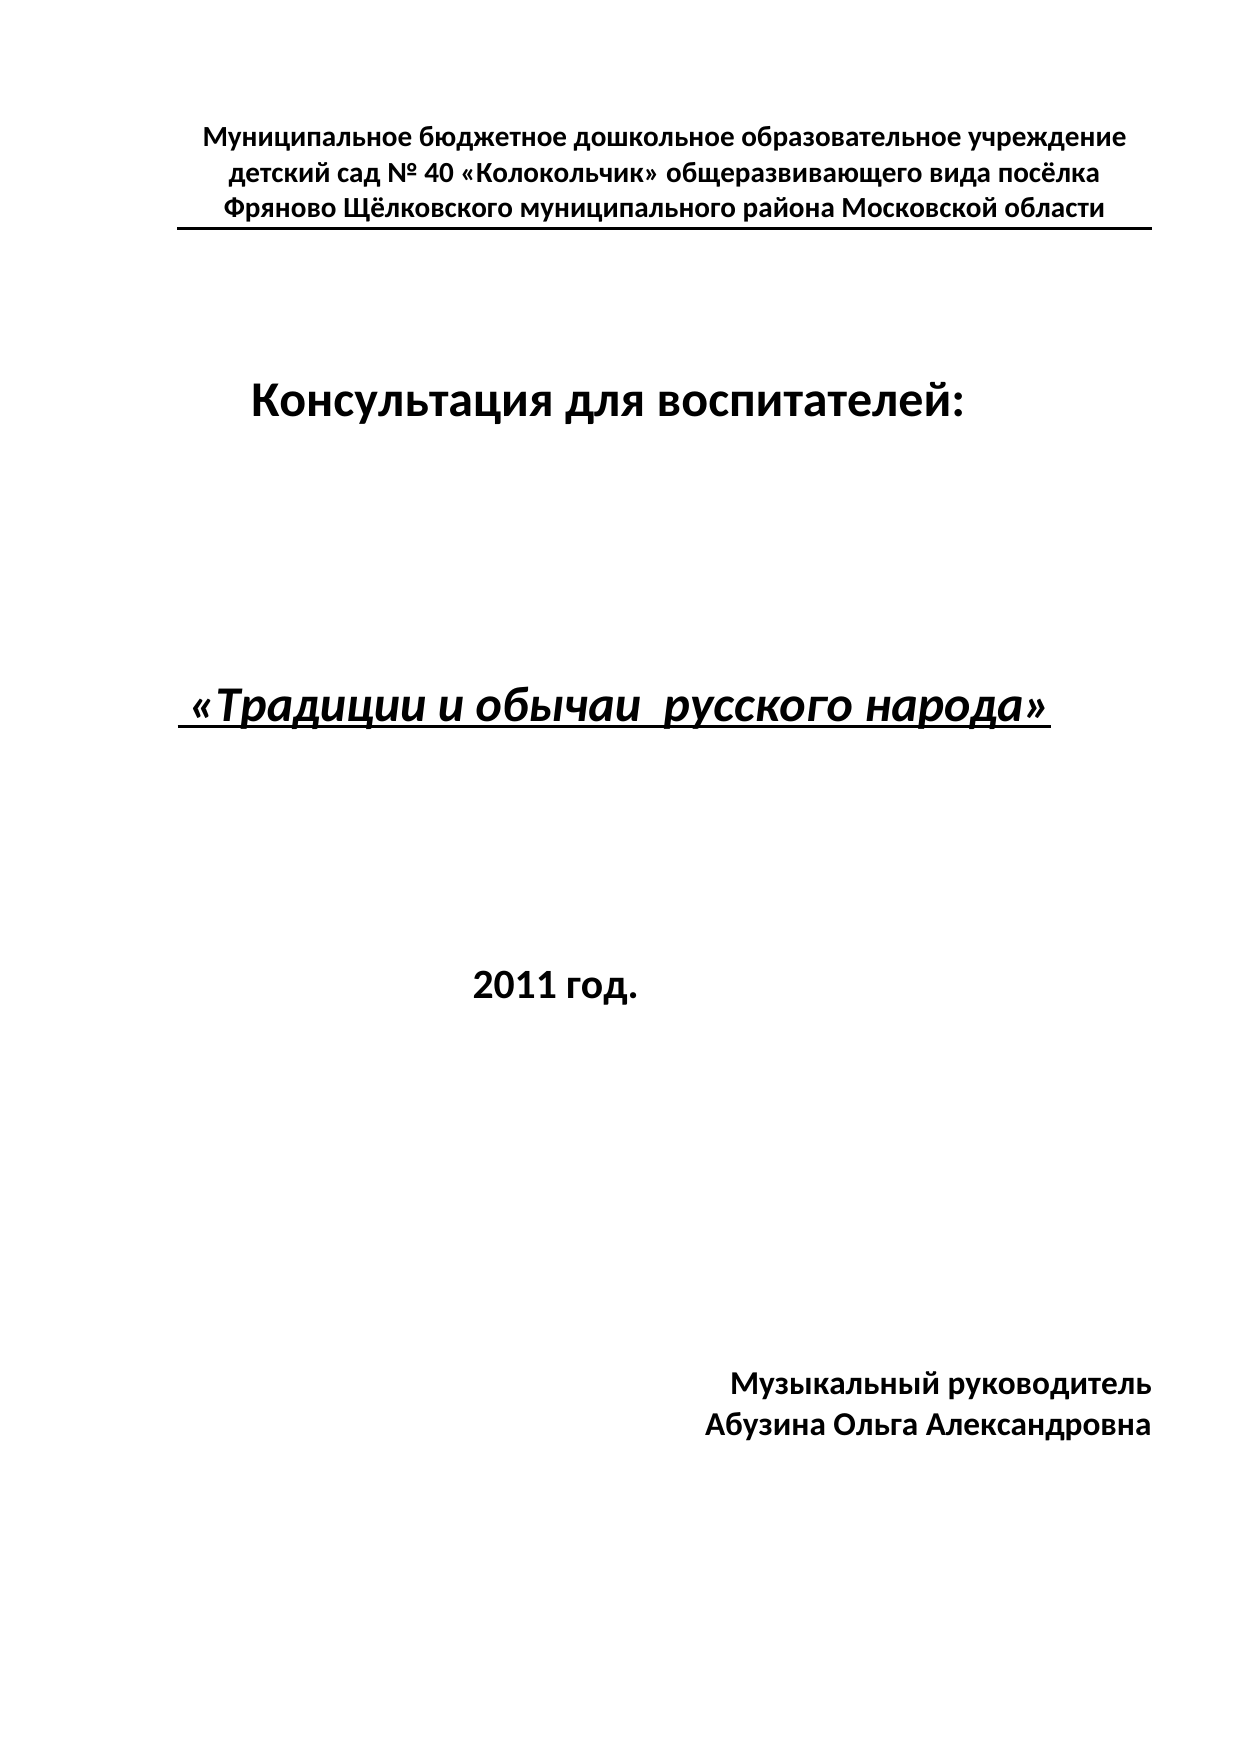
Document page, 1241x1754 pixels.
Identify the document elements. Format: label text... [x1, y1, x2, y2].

text Муниципальное бюджетное дошкольное образовательное учреждение детский сад № 40 «Колокольчик» общеразвивающего вида посёлка Фряново Щёлковского муниципального района Московской области [177, 118, 1152, 227]
text Консультация для воспитателей: [177, 368, 1152, 429]
text Музыкальный руководитель [325, 1362, 1152, 1403]
text 2011 год. [398, 958, 1152, 1008]
text «Традиции и обычаи русского народа» [177, 673, 1152, 734]
text Абузина Ольга Александровна [325, 1403, 1152, 1444]
